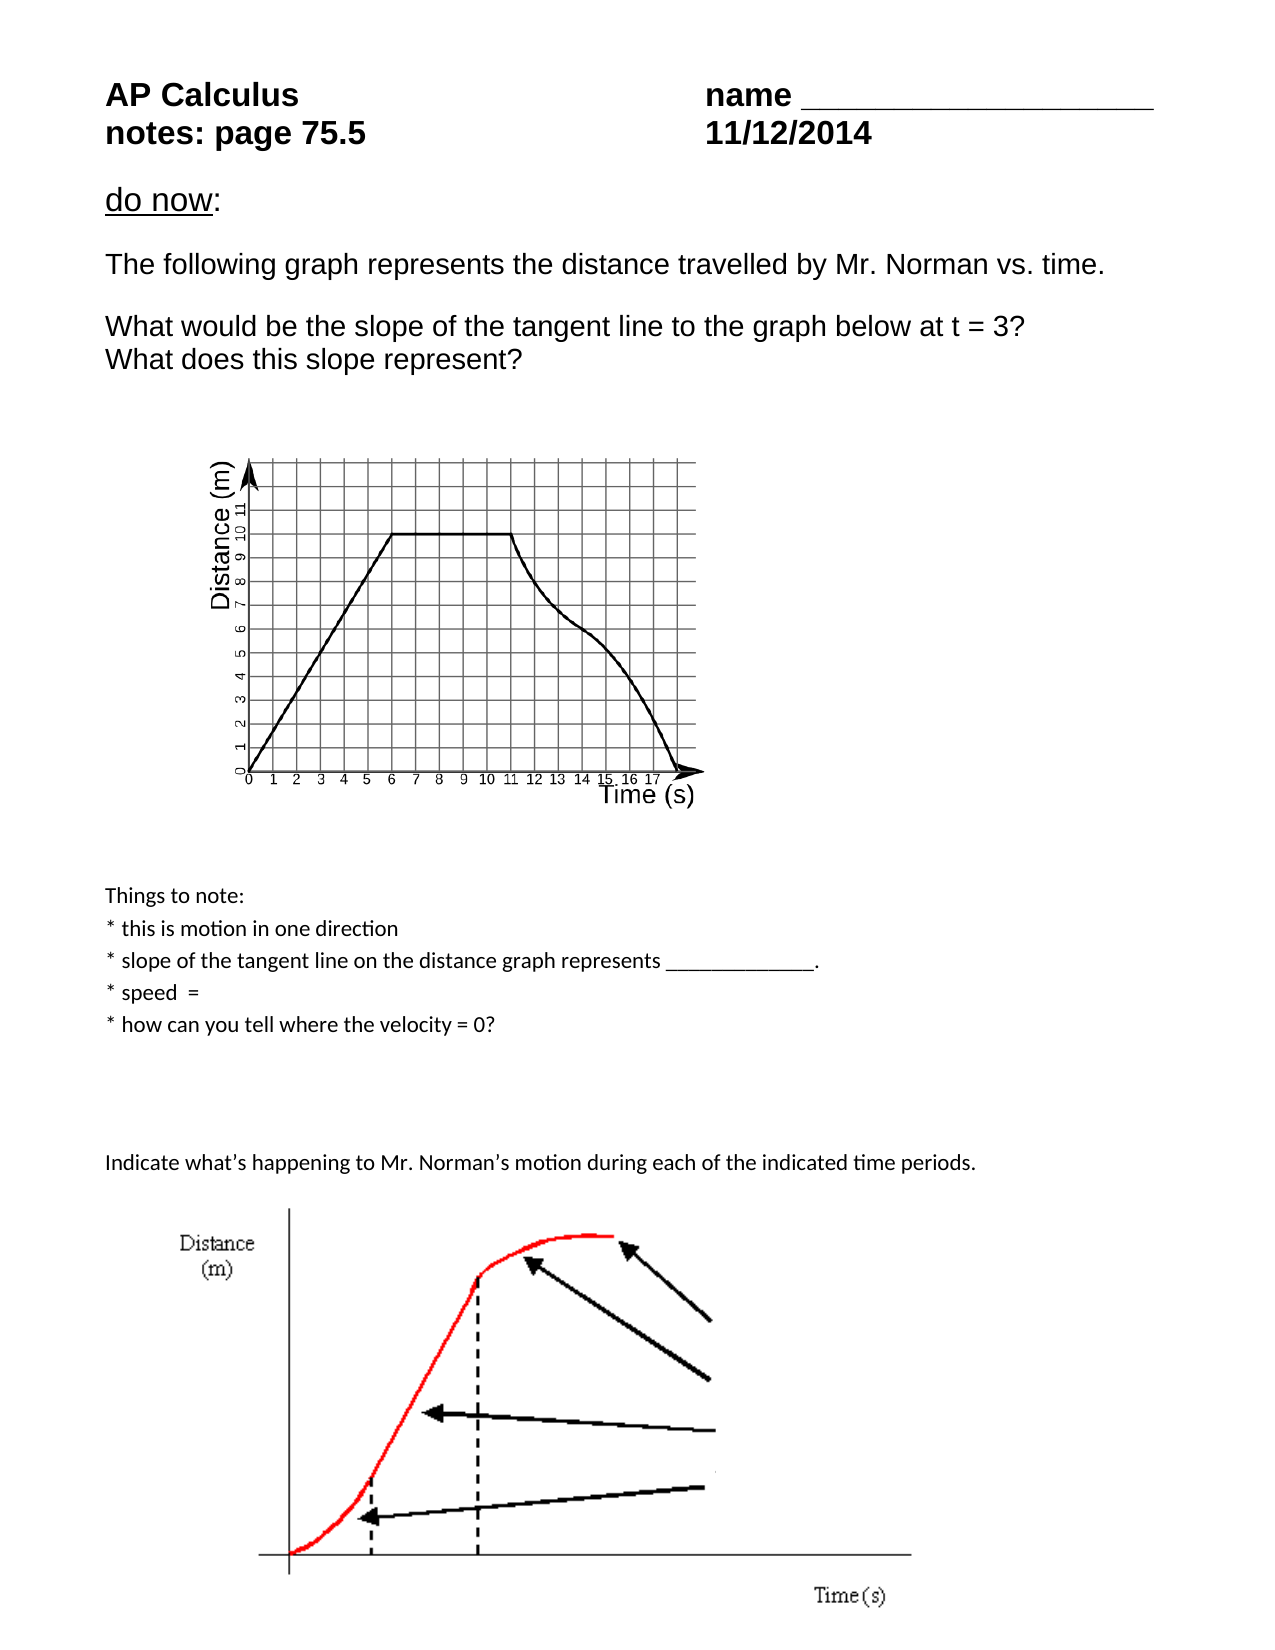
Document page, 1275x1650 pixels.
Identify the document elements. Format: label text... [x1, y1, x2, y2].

picture [206, 456, 705, 809]
text AP Calculus name ___________________ notes: page 75.5 11/12/2014 [105, 75, 1170, 152]
text What would be the slope of the tangent line to the graph below at t = 3? What does this slope represent? [105, 309, 1170, 376]
text Indicate what’s happening to Mr. Norman’s motion during each of the indicated time periods. [105, 1148, 1170, 1176]
picture [165, 1207, 918, 1617]
text The following graph represents the distance travelled by Mr. Norman vs. time. [105, 247, 1170, 309]
text do now: [105, 180, 1170, 219]
text Things to note: * this is motion in one direction * slope of the tangent line on the distance graph represents _____________. * speed = * how can you tell where the velocity = 0? [105, 881, 1170, 1070]
